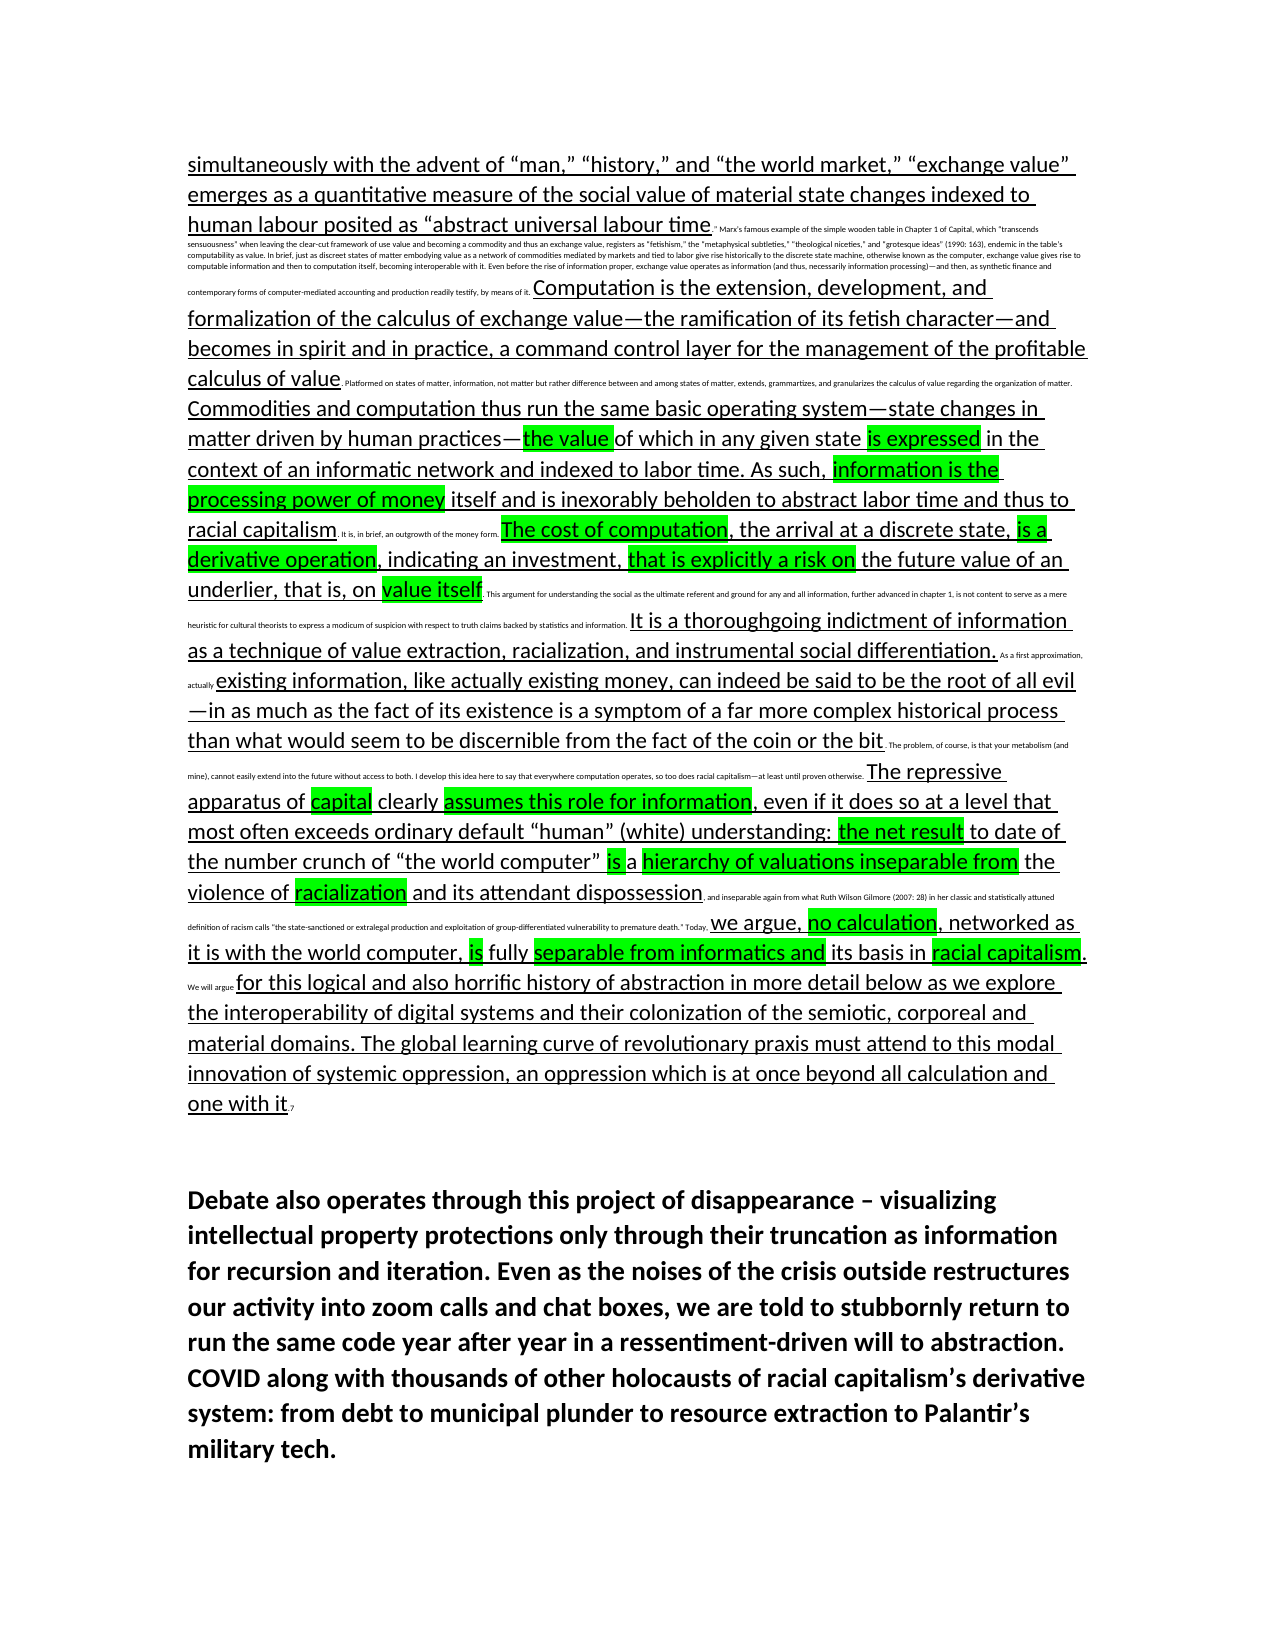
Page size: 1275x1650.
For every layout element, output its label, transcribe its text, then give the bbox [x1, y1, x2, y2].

subtitle Debate also operates through this project of disappearance – visualizing intellectual property protections only through their truncation as information for recursion and iteration. Even as the noises of the crisis outside restructures our activity into zoom calls and chat boxes, we are told to stubbornly return to run the same code year after year in a ressentiment-driven will to abstraction. COVID along with thousands of other holocausts of racial capitalism’s derivative system: from debt to municipal plunder to resource extraction to Palantir’s military tech. [187, 1183, 1087, 1465]
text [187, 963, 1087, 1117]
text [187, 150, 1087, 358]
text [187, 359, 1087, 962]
